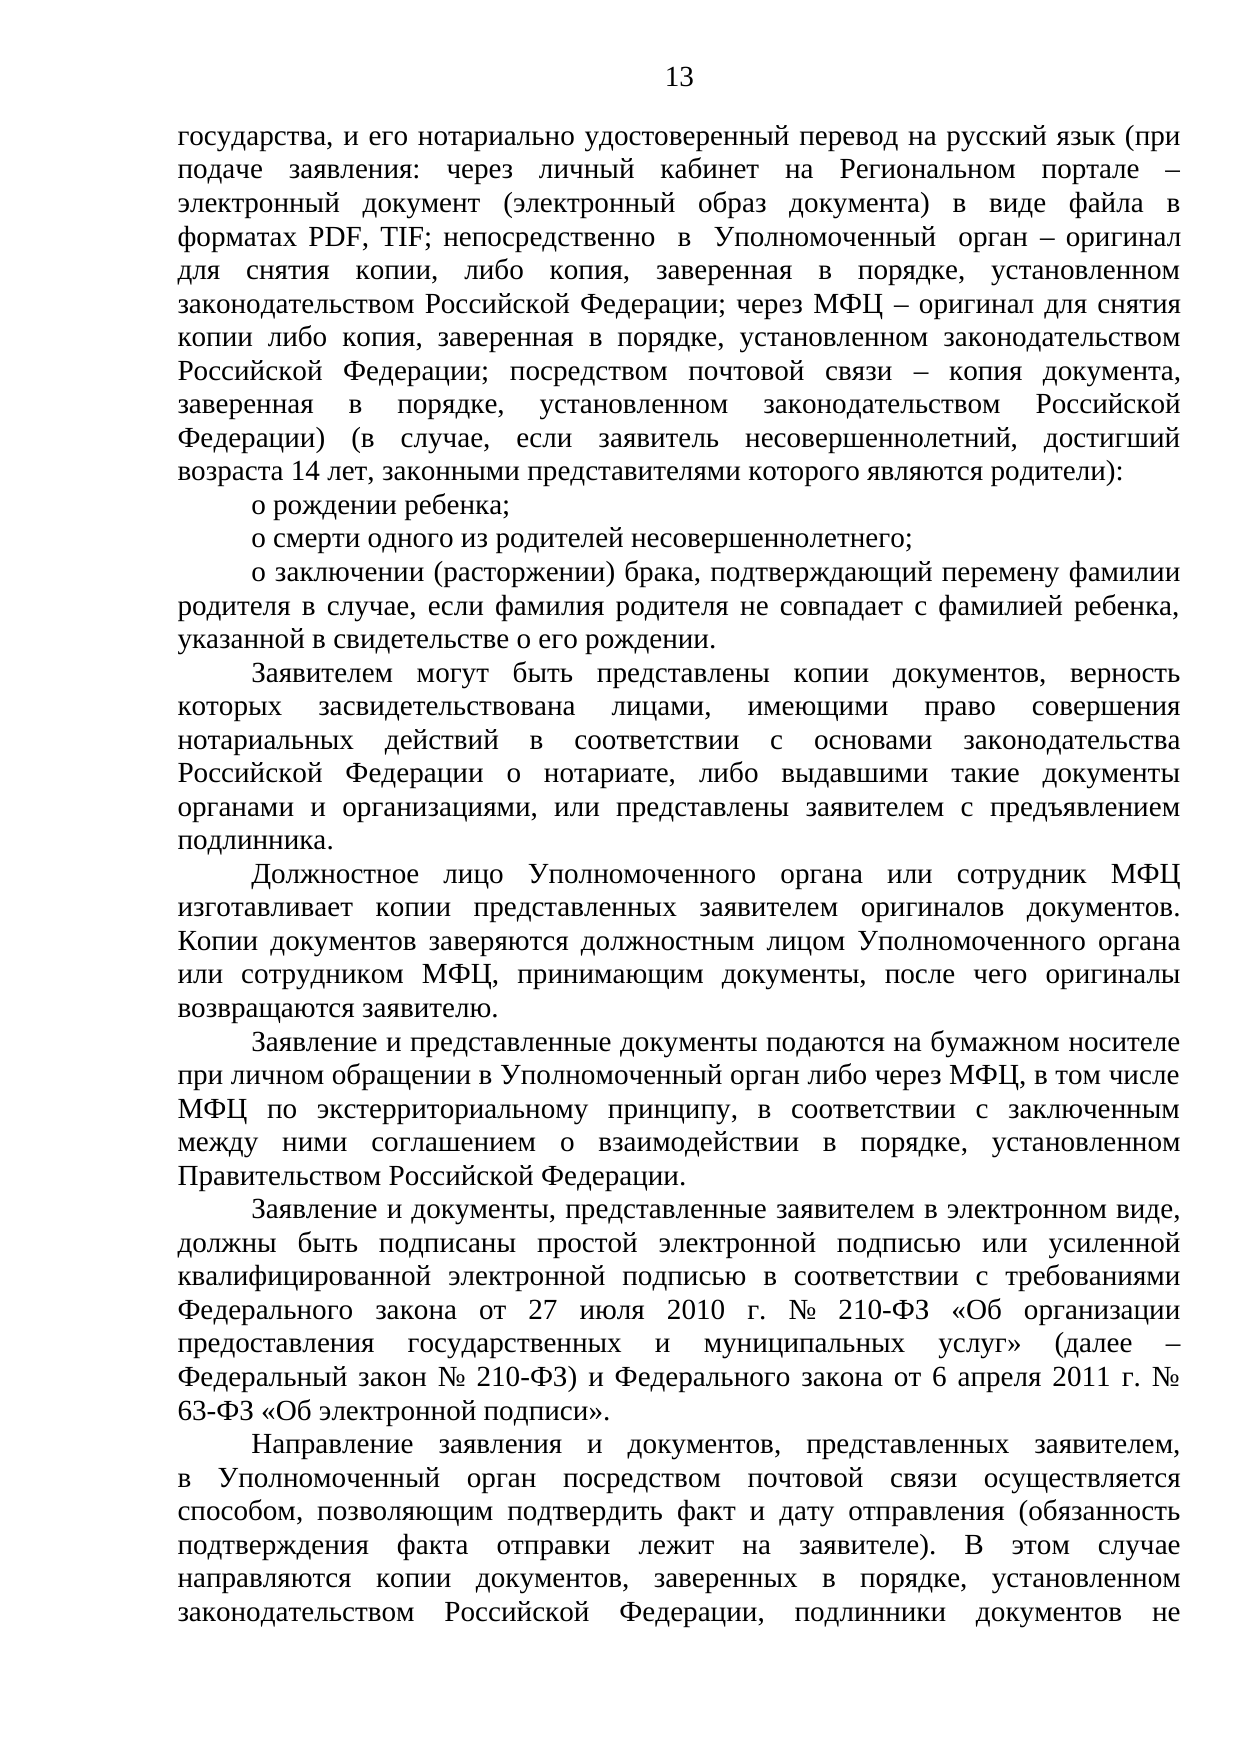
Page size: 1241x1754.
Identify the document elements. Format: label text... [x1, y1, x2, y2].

text Должностное лицо Уполномоченного органа или сотрудник МФЦ изготавливает копии представленных заявителем оригиналов документов. Копии документов заверяются должностным лицом Уполномоченного органа или сотрудником МФЦ, принимающим документы, после чего оригиналы возвращаются заявителю. [177, 856, 1181, 1024]
text Заявление и представленные документы подаются на бумажном носителе при личном обращении в Уполномоченный орган либо через МФЦ, в том числе МФЦ по экстерриториальному принципу, в соответствии с заключенным между ними соглашением о взаимодействии в порядке, установленном Правительством Российской Федерации. [177, 1024, 1181, 1191]
text о смерти одного из родителей несовершеннолетнего; [177, 521, 1181, 554]
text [177, 1426, 1181, 1627]
text о рождении ребенка; [177, 487, 1181, 521]
text о заключении (расторжении) брака, подтверждающий перемену фамилии родителя в случае, если фамилия родителя не совпадает с фамилией ребенка, указанной в свидетельстве о его рождении. [177, 554, 1181, 655]
text Заявителем могут быть представлены копии документов, верность которых засвидетельствована лицами, имеющими право совершения нотариальных действий в соответствии с основами законодательства Российской Федерации о нотариате, либо выдавшими такие документы органами и организациями, или представлены заявителем с предъявлением подлинника. [177, 655, 1181, 856]
text Заявление и документы, представленные заявителем в электронном виде, должны быть подписаны простой электронной подписью или усиленной квалифицированной электронной подписью в соответствии с требованиями Федерального закона от 27 июля 2010 г. № 210-ФЗ «Об организации предоставления государственных и муниципальных услуг» (далее – Федеральный закон № 210-ФЗ) и Федерального закона от 6 апреля 2011 г. № 63-ФЗ «Об электронной подписи». [177, 1191, 1181, 1426]
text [177, 118, 1181, 487]
